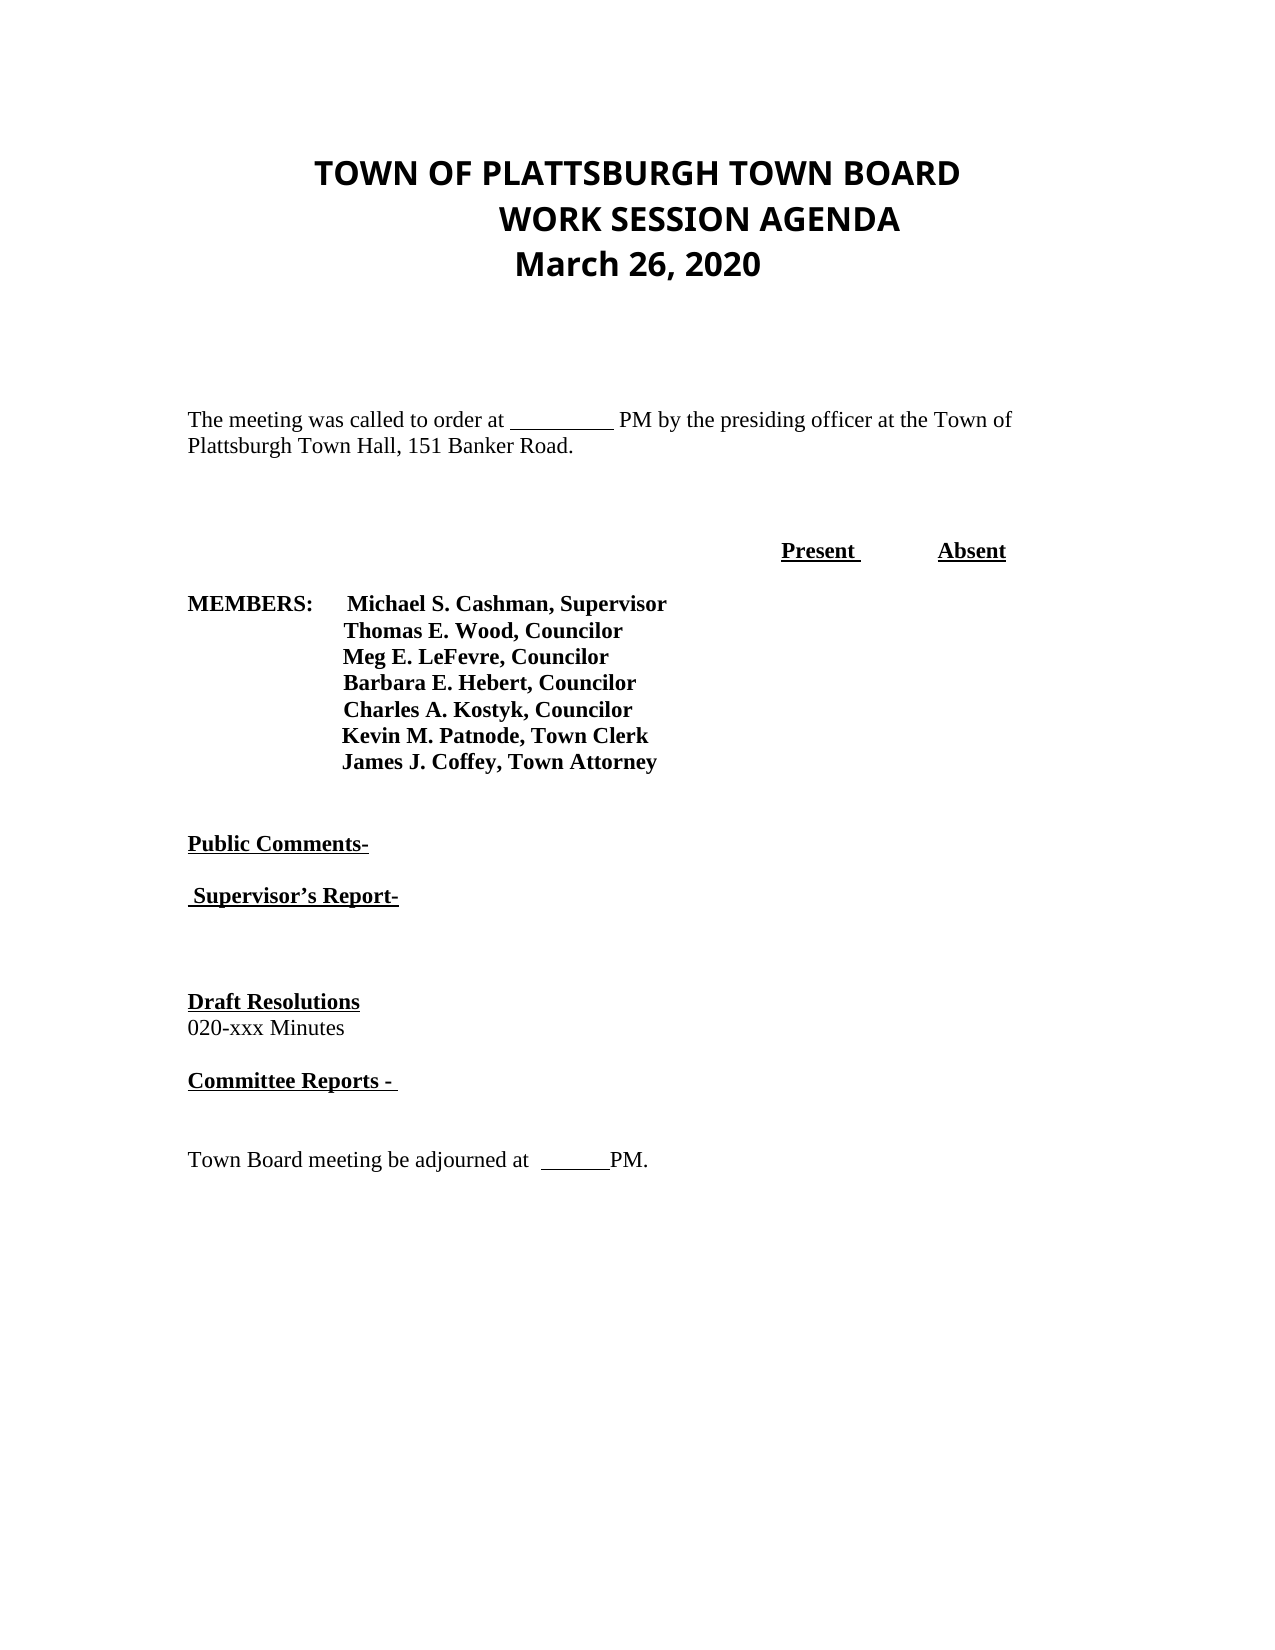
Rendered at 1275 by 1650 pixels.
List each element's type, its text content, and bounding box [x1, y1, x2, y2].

text James J. Coffey, Town Attorney [187, 748, 1087, 775]
text Draft Resolutions [187, 988, 1087, 1014]
subtitle Kevin M. Patnode, Town Clerk [187, 722, 1087, 748]
text 020-xxx Minutes [187, 1014, 1087, 1041]
text Charles A. Kostyk, Councilor [262, 696, 1087, 722]
text Barbara E. Hebert, Councilor [262, 669, 1087, 696]
text The meeting was called to order at PM by the presiding officer at the Town of Plattsburgh Town Hall, 151 Banker Road. [187, 406, 1087, 458]
text WORK SESSION AGENDA [187, 195, 1087, 241]
text Town Board meeting be adjourned at PM. [187, 1146, 1087, 1172]
text Meg E. LeFevre, Councilor [187, 643, 1087, 669]
text Committee Reports - [187, 1067, 1087, 1093]
text Present Absent [187, 538, 1087, 564]
text Public Comments- [187, 830, 1087, 856]
text March 26, 2020 [187, 241, 1087, 286]
text MEMBERS: Michael S. Cashman, Supervisor [187, 590, 1087, 617]
text TOWN OF TOWN BOARD [187, 150, 1087, 195]
text Thomas E. Wood, Councilor [187, 617, 1087, 643]
text Supervisor’s Report- [187, 883, 1087, 909]
